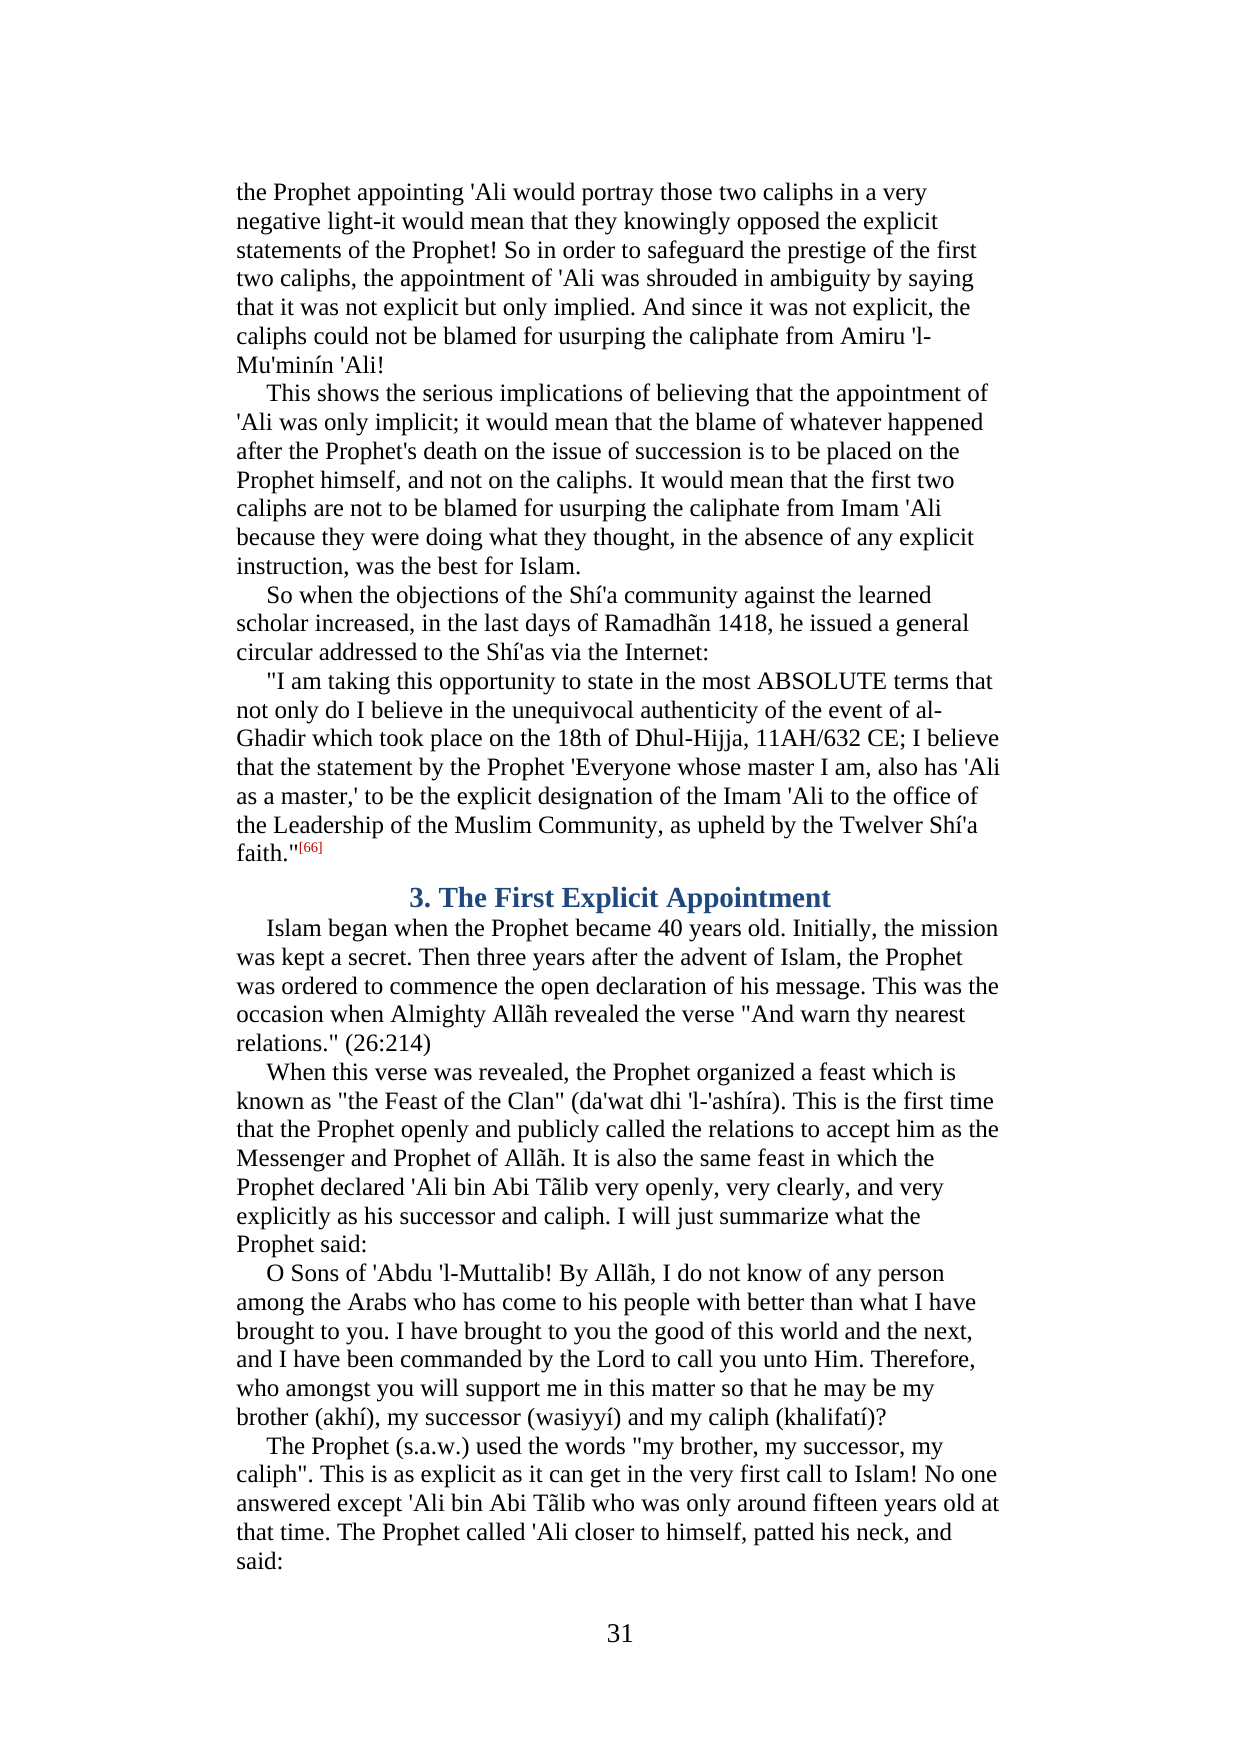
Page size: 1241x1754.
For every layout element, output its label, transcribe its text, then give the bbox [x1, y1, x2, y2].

text "I am taking this opportunity to state in the most ABSOLUTE terms that not only do I believe in the unequivocal authenticity of the event of al-Ghadir which took place on the 18th of Dhul-Hijja, 11AH/632 CE; I believe that the statement by the Prophet 'Everyone whose master I am, also has 'Ali as a master,' to be the explicit designation of the Imam 'Ali to the office of the Leadership of the Muslim Community, as upheld by the Twelver Shí'a faith."[66] [236, 666, 1004, 867]
text This shows the serious implications of believing that the appointment of 'Ali was only implicit; it would mean that the blame of whatever happened after the Prophet's death on the issue of succession is to be placed on the Prophet himself, and not on the caliphs. It would mean that the first two caliphs are not to be blamed for usurping the caliphate from Imam 'Ali because they were doing what they thought, in the absence of any explicit instruction, was the best for Islam. [236, 378, 1004, 580]
text So when the objections of the Shí'a community against the learned scholar increased, in the last days of Ramadhãn 1418, he issued a general circular addressed to the Shí'as via the Internet: [236, 580, 1004, 666]
text O Sons of 'Abdu 'l-Muttalib! By Allãh, I do not know of any person among the Arabs who has come to his people with better than what I have brought to you. I have brought to you the good of this world and the next, and I have been commanded by the Lord to call you unto Him. Therefore, who amongst you will support me in this matter so that he may be my brother (akhí), my successor (wasiyyí) and my caliph (khalifatí)? [236, 1258, 1004, 1431]
text When this verse was revealed, the Prophet organized a feast which is known as "the Feast of the Clan" (da'wat dhi 'l-'ashíra). This is the first time that the Prophet openly and publicly called the relations to accept him as the Messenger and Prophet of Allãh. It is also the same feast in which the Prophet declared 'Ali bin Abi Tãlib very openly, very clearly, and very explicitly as his successor and caliph. I will just summarize what the Prophet said: [236, 1057, 1004, 1258]
text The Prophet (s.a.w.) used the words "my brother, my successor, my caliph". This is as explicit as it can get in the very first call to Islam! No one answered except 'Ali bin Abi Tãlib who was only around fifteen years old at that time. The Prophet called 'Ali closer to himself, patted his neck, and said: [236, 1431, 1004, 1574]
text Islam began when the Prophet became 40 years old. Initially, the mission was kept a secret. Then three years after the advent of Islam, the Prophet was ordered to commence the open declaration of his message. This was the occasion when Almighty Allãh revealed the verse "And warn thy nearest relations." (26:214) [236, 913, 1004, 1057]
subtitle 3. The First Explicit Appointment [236, 880, 1004, 913]
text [236, 177, 1004, 378]
